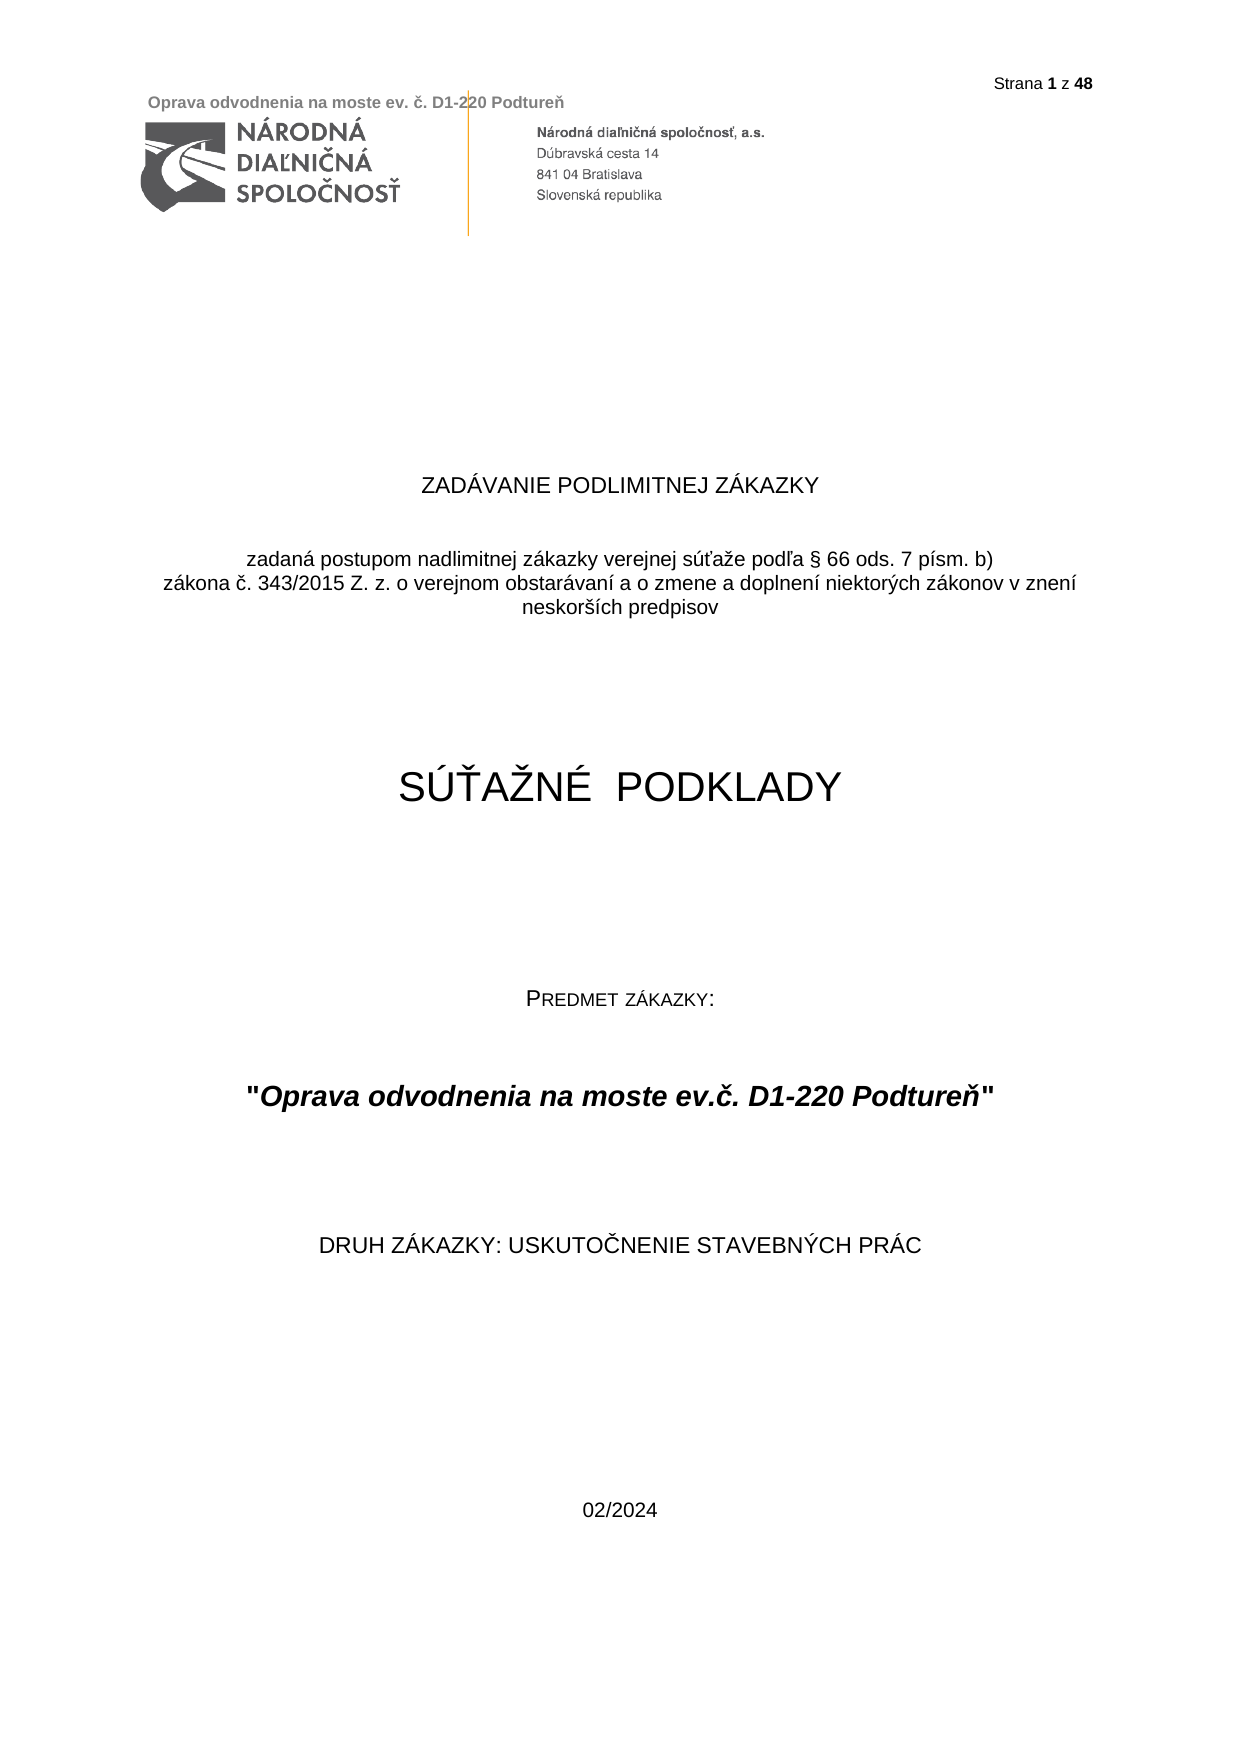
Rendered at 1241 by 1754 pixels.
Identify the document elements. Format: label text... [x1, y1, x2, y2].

text DRUH ZÁKAZKY: uskutočnenie stavebných prác [148, 1232, 1093, 1258]
text 02/2024 [148, 1498, 1093, 1522]
picture [10, 0, 1241, 250]
text zadávanie PODLIMITNej ZÁKAZKy [148, 472, 1093, 499]
text SÚŤAŽNÉ PODKLADY [148, 762, 1093, 810]
text Predmet zákazky: [148, 985, 1093, 1011]
text zákona č. 343/2015 Z. z. o verejnom obstarávaní a o zmene a doplnení niektorých zákonov v znení neskorších predpisov [148, 571, 1093, 618]
text zadaná postupom nadlimitnej zákazky verejnej súťaže podľa § 66 ods. 7 písm. b) [148, 547, 1093, 571]
text "Oprava odvodnenia na moste ev.č. D1-220 Podtureň" [148, 1078, 1093, 1112]
